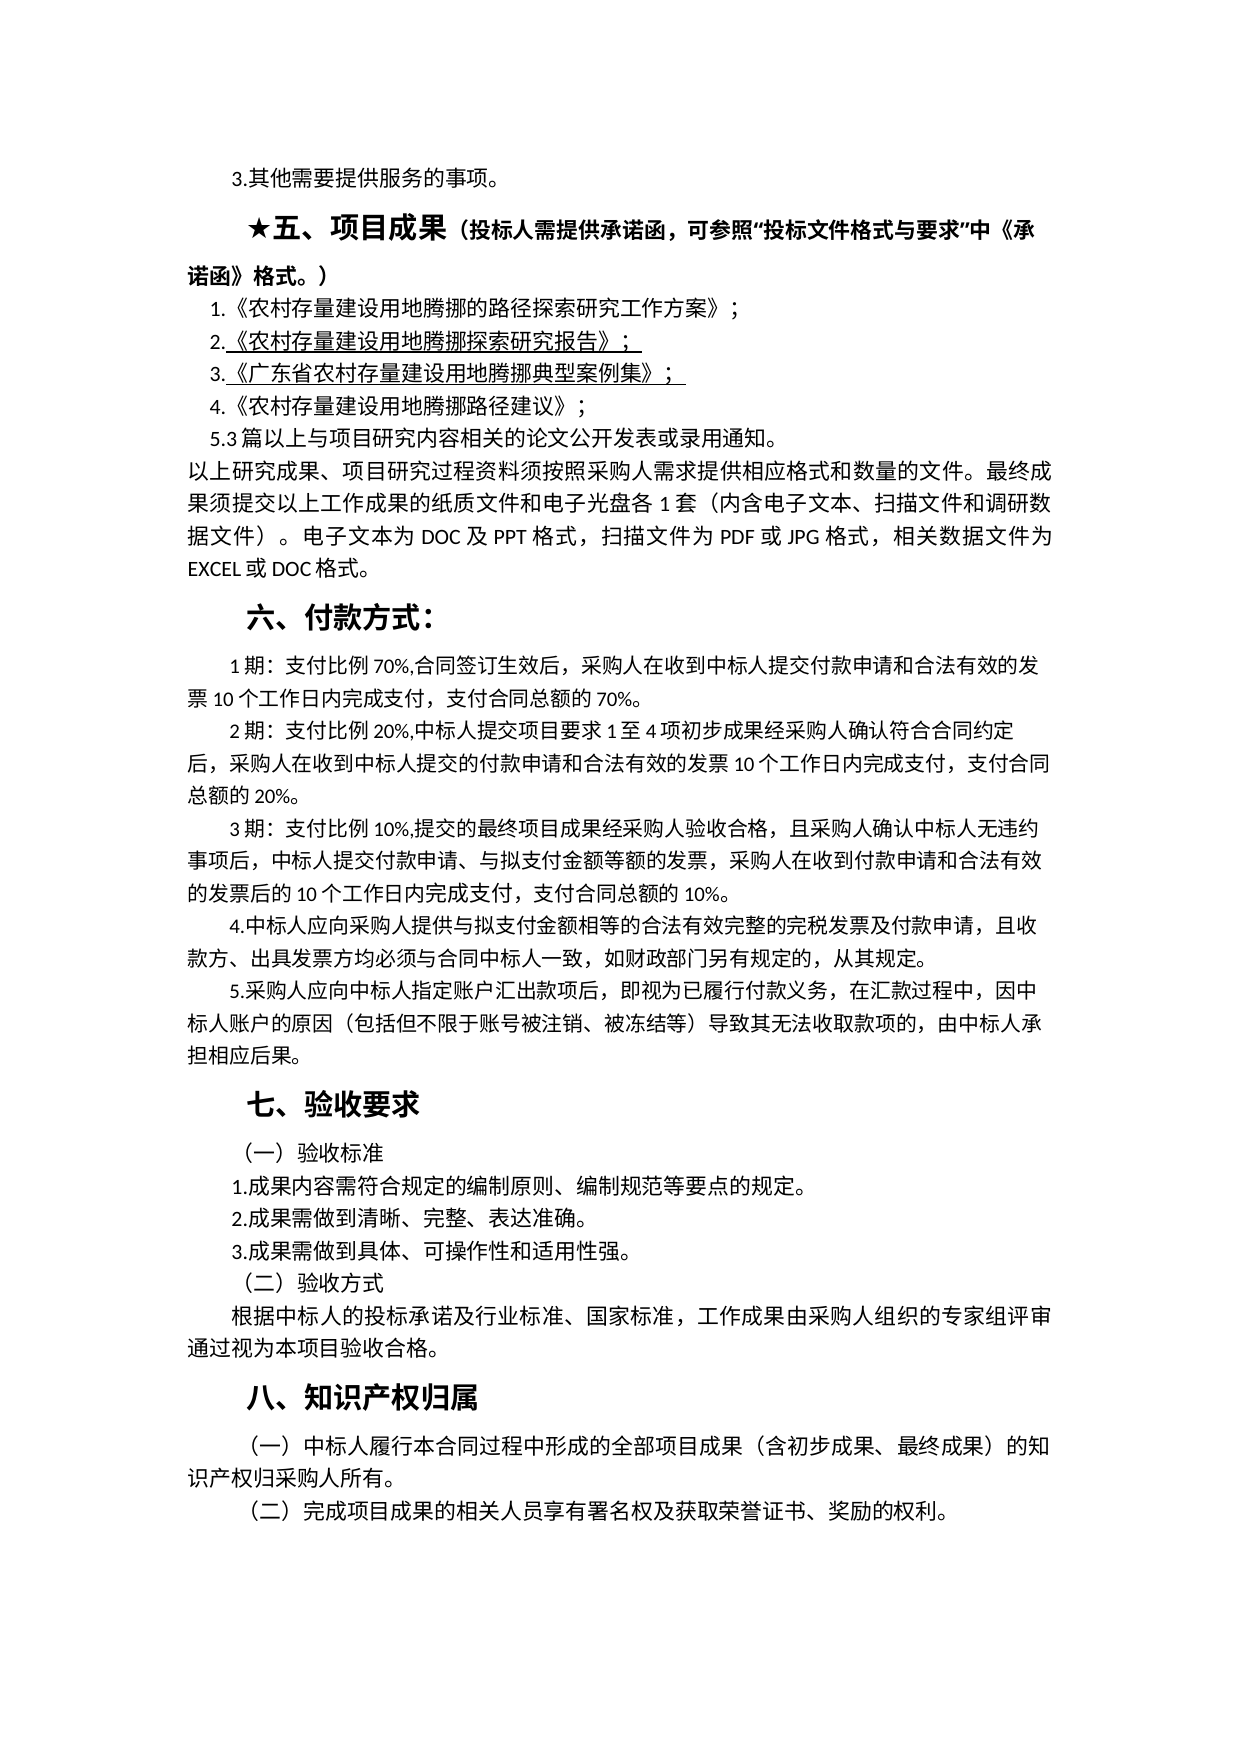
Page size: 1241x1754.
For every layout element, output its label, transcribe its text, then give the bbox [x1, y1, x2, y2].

text 3期：支付比例10%,提交的最终项目成果经采购人验收合格，且采购人确认中标人无违约事项后，中标人提交付款申请、与拟支付金额等额的发票，采购人在收到付款申请和合法有效的发票后的10个工作日内完成支付，支付合同总额的10%。 [187, 812, 1053, 909]
text 2.成果需做到清晰、完整、表达准确。 [187, 1202, 1053, 1234]
text 1.《农村存量建设用地腾挪的路径探索研究工作方案》； [187, 292, 1053, 324]
text 2.《农村存量建设用地腾挪探索研究报告》； [187, 324, 1053, 357]
text 八、知识产权归属 [187, 1364, 1053, 1429]
text 2期：支付比例20%,中标人提交项目要求1至4项初步成果经采购人确认符合合同约定后，采购人在收到中标人提交的付款申请和合法有效的发票10个工作日内完成支付，支付合同总额的20%。 [187, 714, 1053, 812]
text 1期：支付比例70%,合同签订生效后，采购人在收到中标人提交付款申请和合法有效的发票10个工作日内完成支付，支付合同总额的70%。 [187, 649, 1053, 714]
text 根据中标人的投标承诺及行业标准、国家标准，工作成果由采购人组织的专家组评审通过视为本项目验收合格。 [187, 1299, 1053, 1364]
text 六、付款方式： [187, 584, 1053, 649]
text 5.采购人应向中标人指定账户汇出款项后，即视为已履行付款义务，在汇款过程中，因中标人账户的原因（包括但不限于账号被注销、被冻结等）导致其无法收取款项的，由中标人承担相应后果。 [187, 974, 1053, 1072]
text 以上研究成果、项目研究过程资料须按照采购人需求提供相应格式和数量的文件。最终成果须提交以上工作成果的纸质文件和电子光盘各1套（内含电子文本、扫描文件和调研数据文件）。电子文本为DOC及PPT格式，扫描文件为PDF或JPG格式，相关数据文件为EXCEL或DOC格式。 [187, 454, 1053, 584]
text （一）验收标准 [187, 1137, 1053, 1169]
text 4.《农村存量建设用地腾挪路径建议》； [187, 389, 1053, 422]
text 3.成果需做到具体、可操作性和适用性强。 [187, 1234, 1053, 1267]
text （二）验收方式 [187, 1267, 1053, 1299]
text ★五、项目成果（投标人需提供承诺函，可参照“投标文件格式与要求”中《承诺函》格式。） [187, 194, 1053, 292]
text 3.其他需要提供服务的事项。 [187, 162, 1053, 194]
text 5.3篇以上与项目研究内容相关的论文公开发表或录用通知。 [187, 422, 1053, 454]
text （一）中标人履行本合同过程中形成的全部项目成果（含初步成果、最终成果）的知识产权归采购人所有。 [187, 1429, 1053, 1494]
text 七、验收要求 [187, 1072, 1053, 1137]
text 3.《广东省农村存量建设用地腾挪典型案例集》； [187, 357, 1053, 389]
text 4.中标人应向采购人提供与拟支付金额相等的合法有效完整的完税发票及付款申请，且收款方、出具发票方均必须与合同中标人一致，如财政部门另有规定的，从其规定。 [187, 909, 1053, 974]
text （二）完成项目成果的相关人员享有署名权及获取荣誉证书、奖励的权利。 [187, 1494, 1053, 1527]
text 1.成果内容需符合规定的编制原则、编制规范等要点的规定。 [187, 1169, 1053, 1202]
